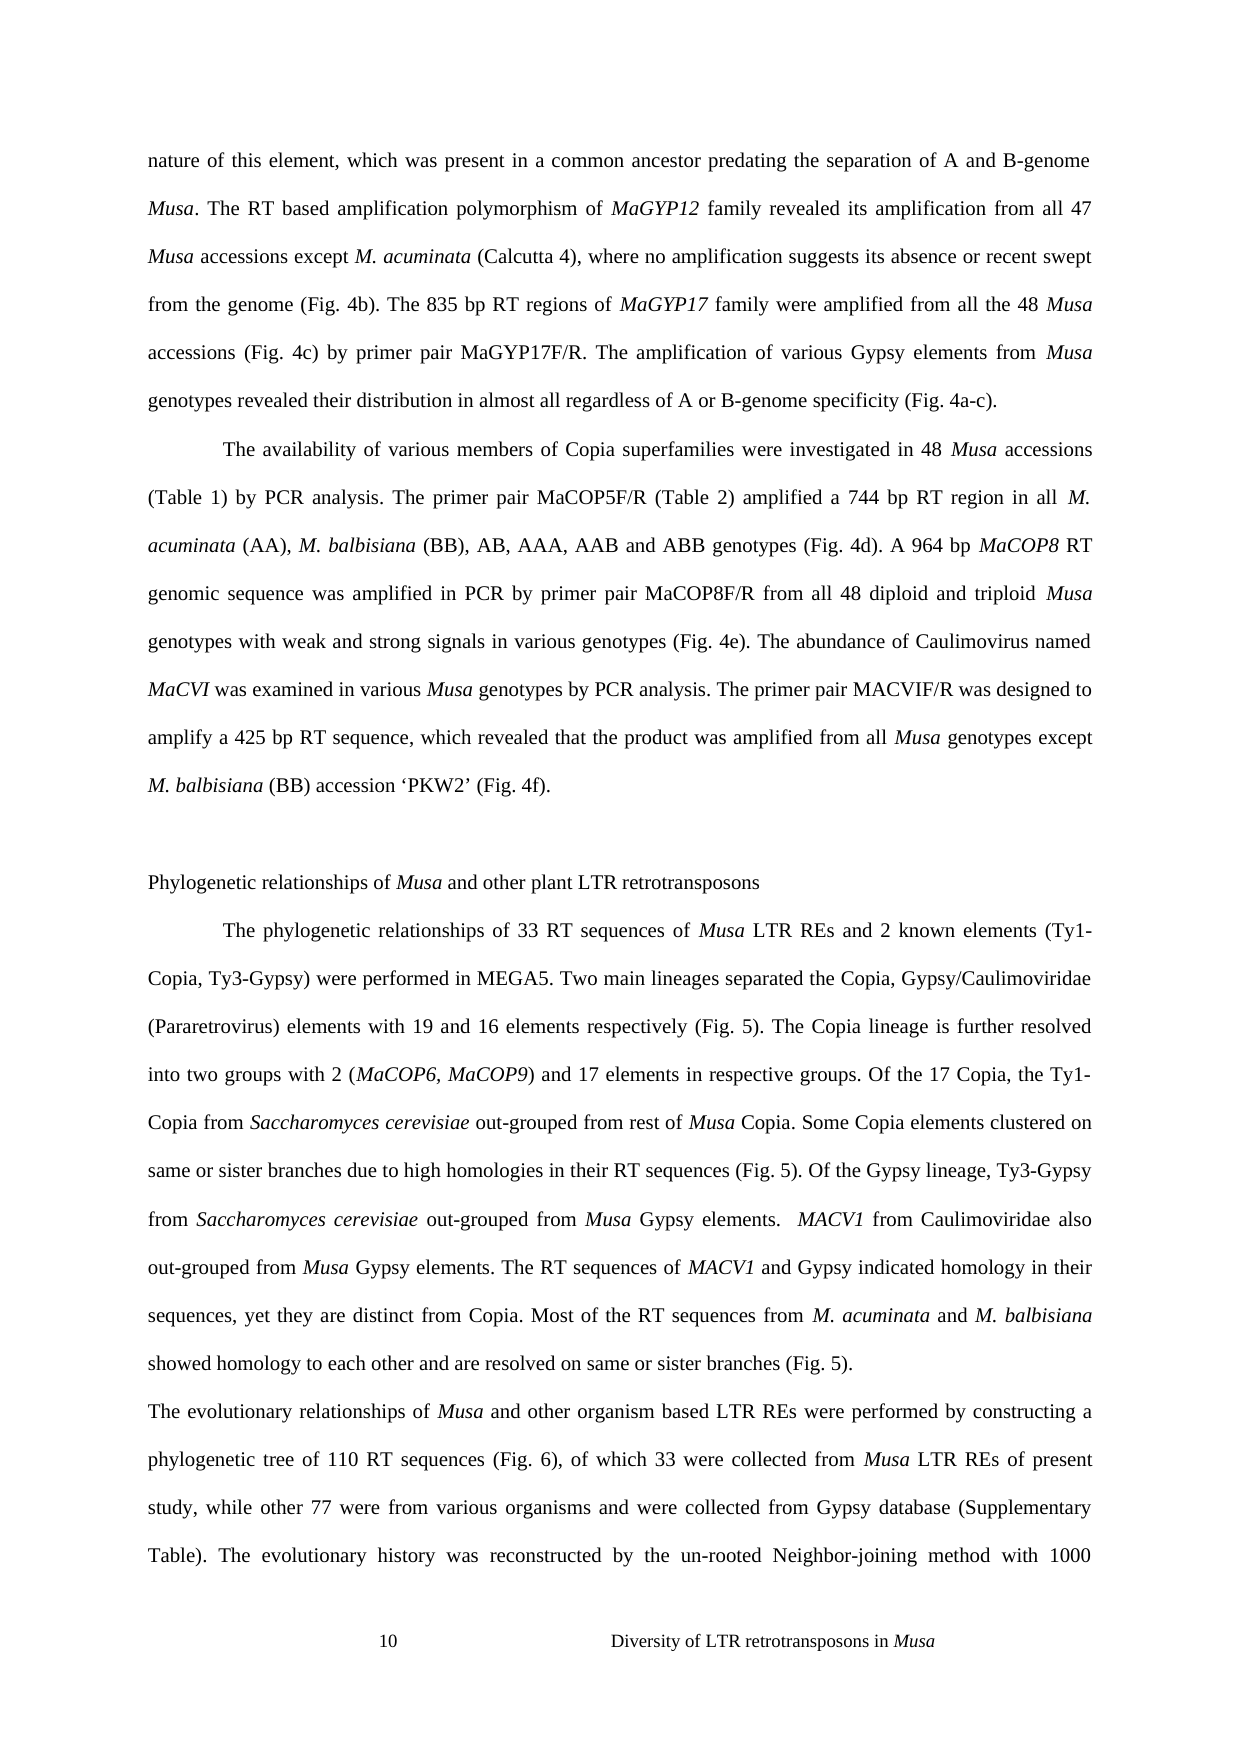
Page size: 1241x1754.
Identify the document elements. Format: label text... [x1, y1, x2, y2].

text The availability of various members of Copia superfamilies were investigated in 48 Musa accessions (Table 1) by PCR analysis. The primer pair MaCOP5F/R (Table 2) amplified a 744 bp RT region in all M. acuminata (AA), M. balbisiana (BB), AB, AAA, AAB and ABB genotypes (Fig. 4d). A 964 bp MaCOP8 RT genomic sequence was amplified in PCR by primer pair MaCOP8F/R from all 48 diploid and triploid Musa genotypes with weak and strong signals in various genotypes (Fig. 4e). The abundance of Caulimovirus named MaCVI was examined in various Musa genotypes by PCR analysis. The primer pair MACVIF/R was designed to amplify a 425 bp RT sequence, which revealed that the product was amplified from all Musa genotypes except M. balbisiana (BB) accession ‘PKW2’ (Fig. 4f). [148, 436, 1092, 797]
text The phylogenetic relationships of 33 RT sequences of Musa LTR REs and 2 known elements (Ty1-Copia, Ty3-Gypsy) were performed in MEGA5. Two main lineages separated the Copia, Gypsy/Caulimoviridae (Pararetrovirus) elements with 19 and 16 elements respectively (Fig. 5). The Copia lineage is further resolved into two groups with 2 (MaCOP6, MaCOP9) and 17 elements in respective groups. Of the 17 Copia, the Ty1-Copia from Saccharomyces cerevisiae out-grouped from rest of Musa Copia. Some Copia elements clustered on same or sister branches due to high homologies in their RT sequences (Fig. 5). Of the Gypsy lineage, Ty3-Gypsy from Saccharomyces cerevisiae out-grouped from Musa Gypsy elements. MACV1 from Caulimoviridae also out-grouped from Musa Gypsy elements. The RT sequences of MACV1 and Gypsy indicated homology in their sequences, yet they are distinct from Copia. Most of the RT sequences from M. acuminata and M. balbisiana showed homology to each other and are resolved on same or sister branches (Fig. 5). [148, 918, 1092, 1375]
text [148, 1399, 1092, 1567]
text Phylogenetic relationships of Musa and other plant LTR retrotransposons [148, 869, 1092, 894]
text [148, 148, 1092, 412]
